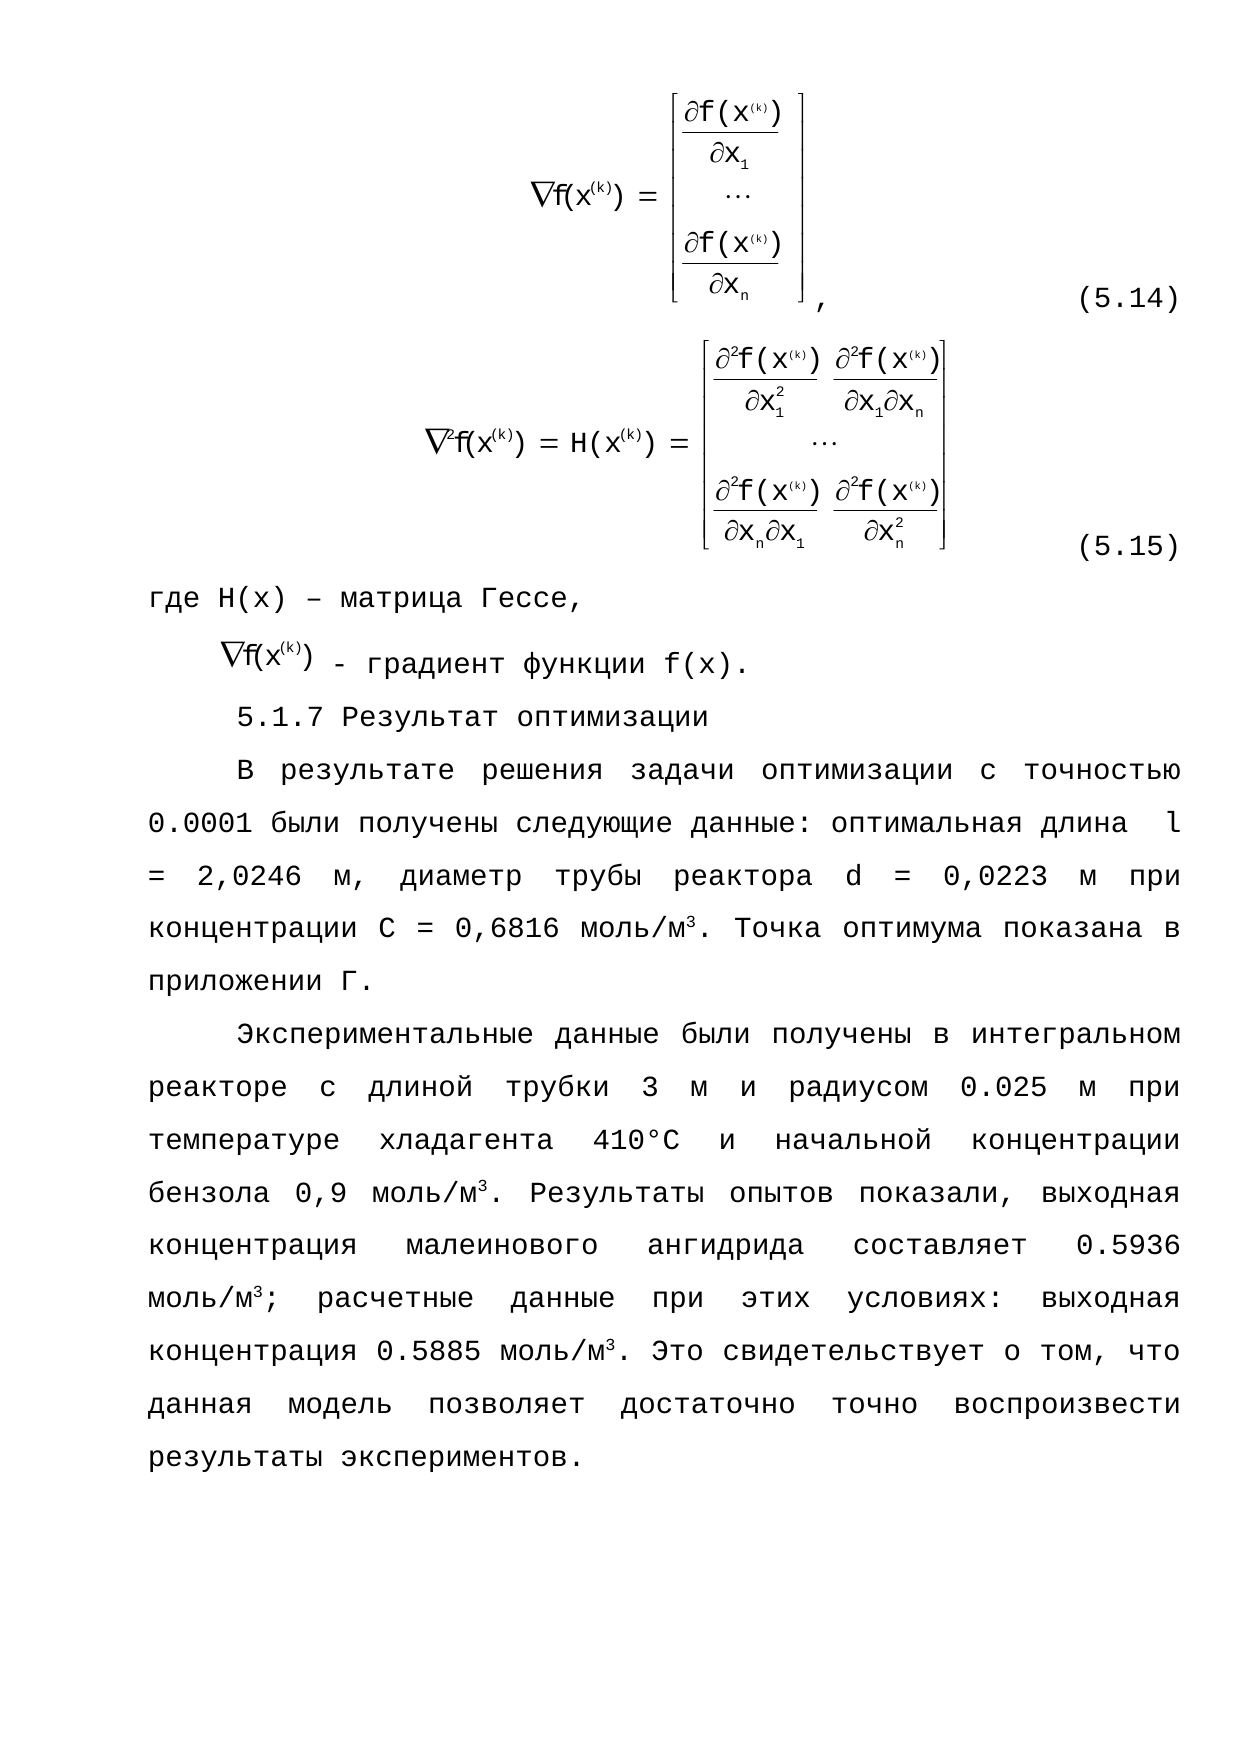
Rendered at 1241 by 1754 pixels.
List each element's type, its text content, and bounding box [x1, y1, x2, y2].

text - градиент функции f(x). [148, 636, 1181, 683]
text где H(x) – матрица Гессе, [148, 583, 1181, 616]
text , (5.14) [148, 89, 1181, 316]
text В результате решения задачи оптимизации с точностью 0.0001 были получены следующие данные: оптимальная длина l = 2,0246 м, диаметр трубы реактора d = 0,0223 м при концентрации С = 0,6816 моль/м3. Точка оптимума показана в приложении Г. [148, 755, 1181, 999]
text (5.15) [148, 336, 1181, 564]
subtitle 5.1.7 Результат оптимизации [148, 702, 1181, 735]
text Экспериментальные данные были получены в интегральном реакторе с длиной трубки 3 м и радиусом 0.025 м при температуре хладагента 410°С и начальной концентрации бензола 0,9 моль/м3. Результаты опытов показали, выходная концентрация малеинового ангидрида составляет 0.5936 моль/м3; расчетные данные при этих условиях: выходная концентрация 0.5885 моль/м3. Это свидетельствует о том, что данная модель позволяет достаточно точно воспроизвести результаты экспериментов. [148, 1019, 1181, 1475]
